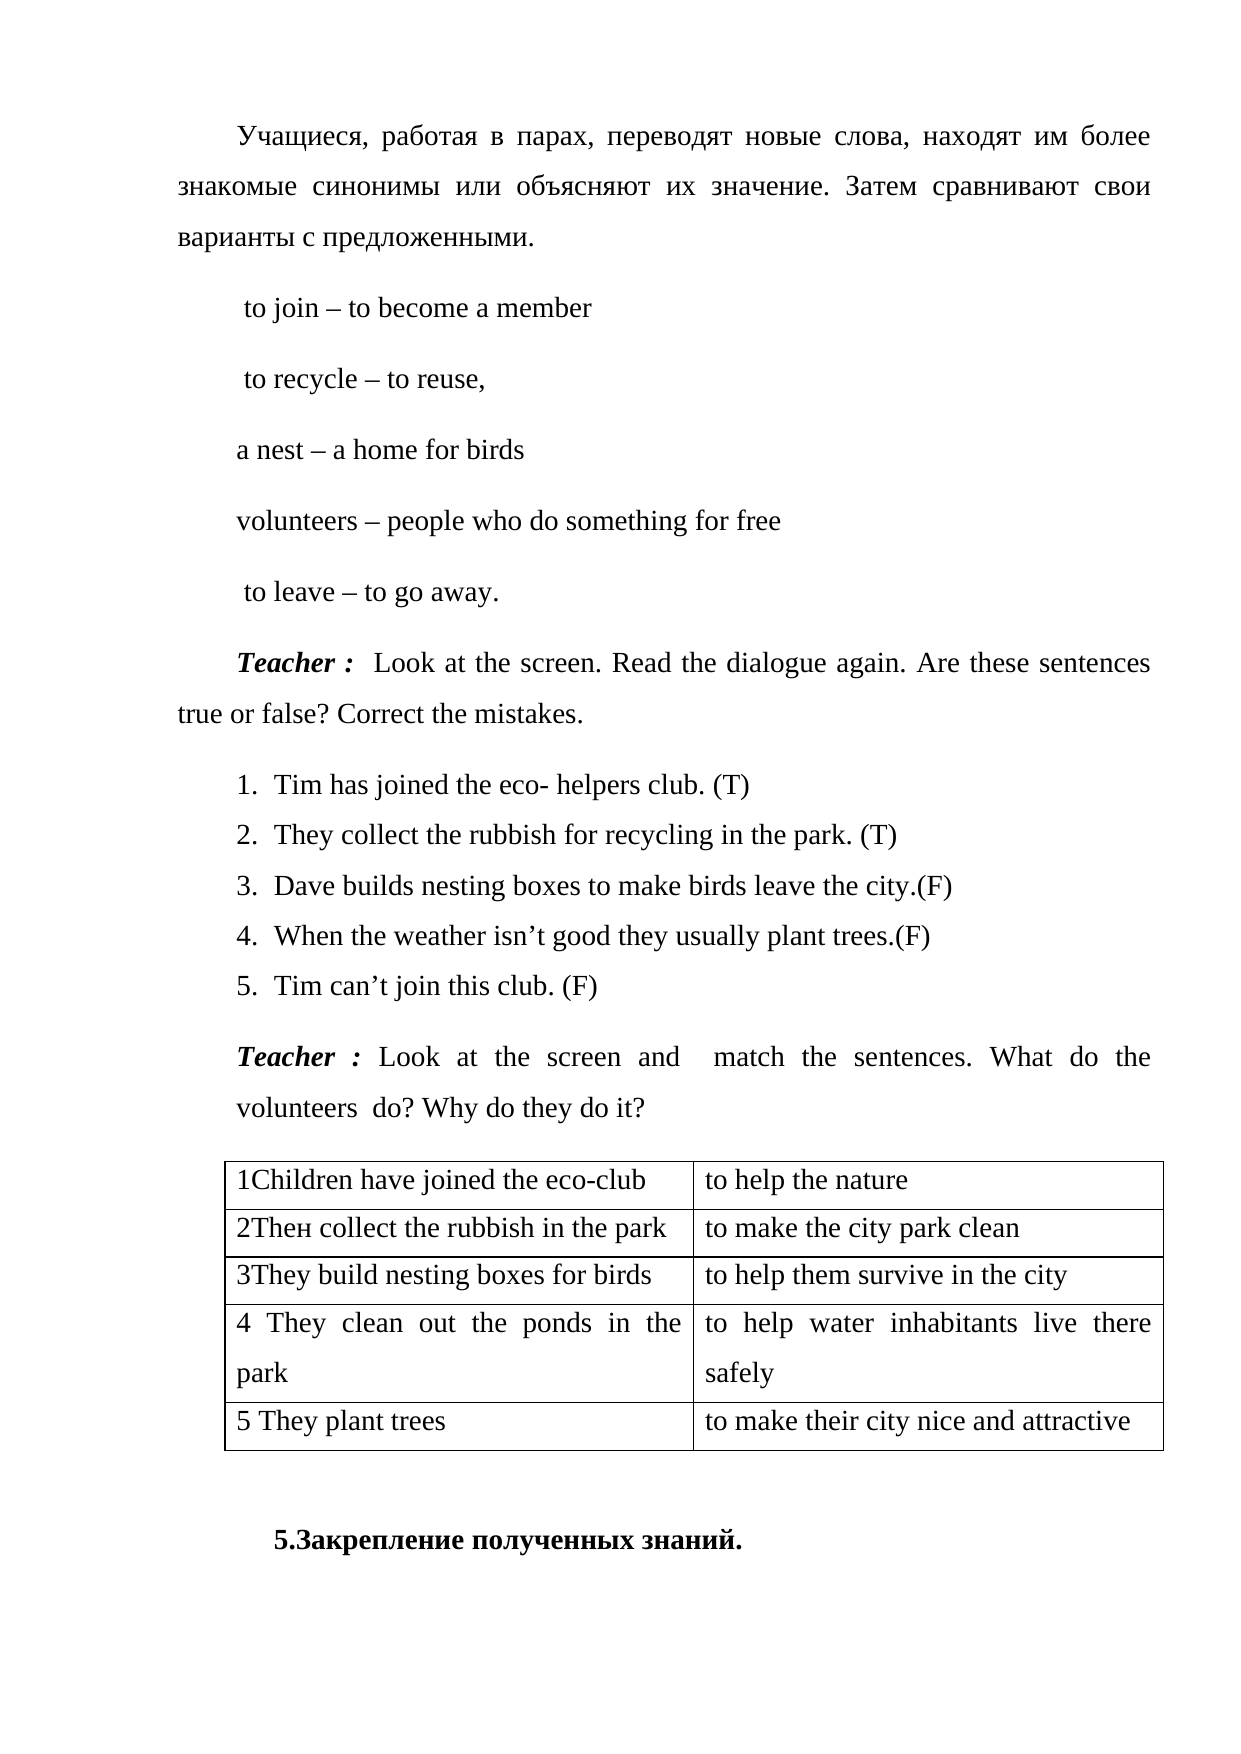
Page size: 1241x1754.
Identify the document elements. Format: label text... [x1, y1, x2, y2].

table_header 1Children have joined the eco-club [226, 1162, 693, 1209]
list Dave builds nesting boxes to make birds leave the city.(F) [236, 868, 1152, 901]
list Tim has joined the eco- helpers club. (T) [236, 767, 1152, 801]
text Teacher : Look at the screen and match the sentences. What do the volunteers do? Why do they do it? [236, 1039, 1152, 1123]
list When the weather isn’t good they usually plant trees.(F) [236, 918, 1152, 952]
text to join – to become a member [177, 290, 1152, 323]
table_cell 2Theн collect the rubbish in the park [226, 1210, 693, 1256]
text to leave – to go away. [177, 574, 1152, 608]
text volunteers – people who do something for free [177, 503, 1152, 537]
list 5.Закрепление полученных знаний. [274, 1522, 1152, 1556]
table_cell to make the city park clean [694, 1210, 1163, 1256]
list Tim can’t join this club. (F) [236, 968, 1152, 1002]
table_cell to help them survive in the city [694, 1258, 1163, 1304]
table_cell to make their city nice and attractive [694, 1403, 1163, 1450]
table_cell 4 They clean out the ponds in the park [226, 1305, 693, 1402]
list They collect the rubbish for recycling in the park. (T) [236, 817, 1152, 851]
text to recycle – to reuse, [177, 361, 1152, 394]
text Учащиеся, работая в парах, переводят новые слова, находят им более знакомые синонимы или объясняют их значение. Затем сравнивают свои варианты с предложенными. [177, 118, 1152, 252]
table_cell 3They build nesting boxes for birds [226, 1258, 693, 1304]
table_cell 5 They plant trees [226, 1403, 693, 1450]
table_cell to help water inhabitants live there safely [694, 1305, 1163, 1402]
text Teacher : Look at the screen. Read the dialogue again. Are these sentences true or false? Correct the mistakes. [177, 646, 1152, 729]
table_header to help the nature [694, 1162, 1163, 1209]
text a nest – a home for birds [177, 432, 1152, 466]
